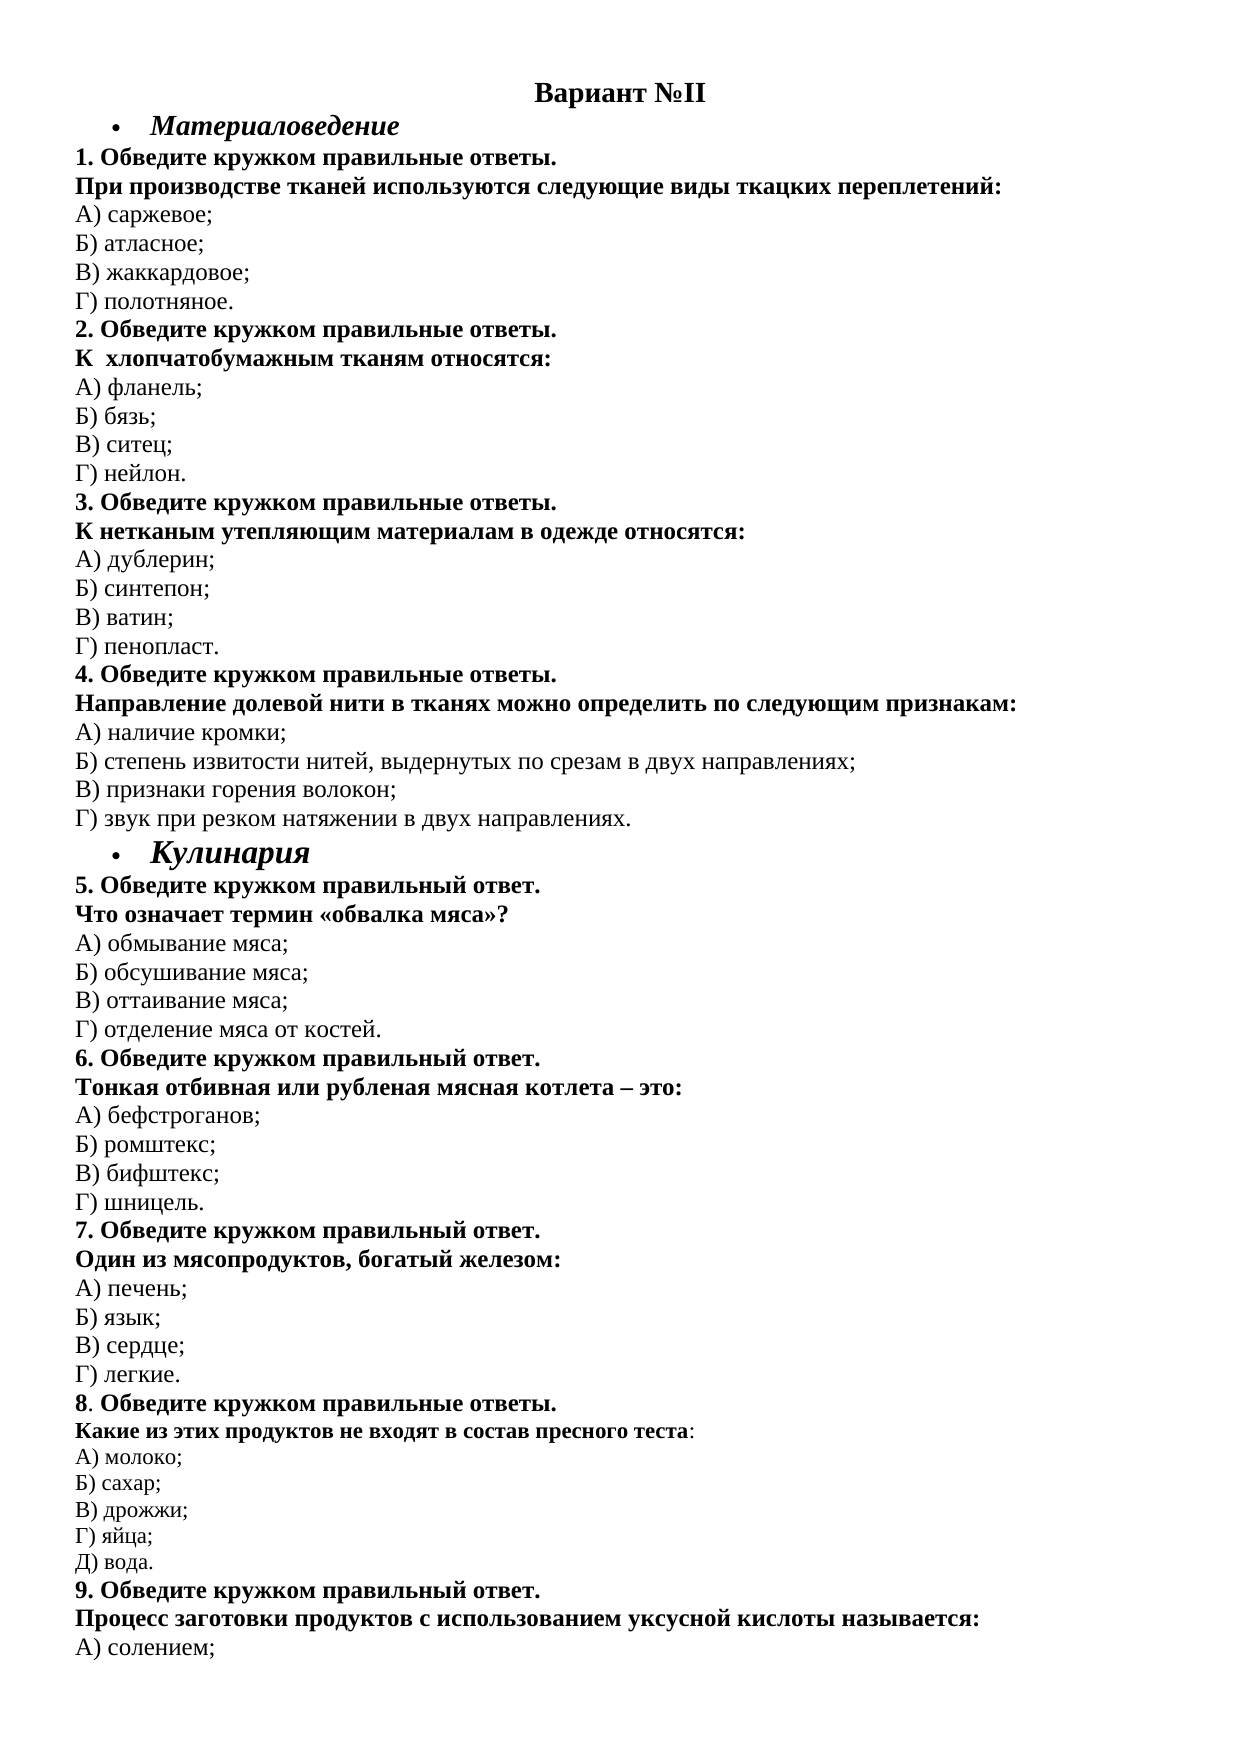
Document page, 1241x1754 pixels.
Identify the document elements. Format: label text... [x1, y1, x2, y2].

text Б) сахар; [75, 1469, 1165, 1496]
text Направление долевой нити в тканях можно определить по следующим признакам: [75, 688, 1165, 717]
text 3. Обведите кружком правильные ответы. [75, 487, 1165, 516]
text 1. Обведите кружком правильные ответы. [75, 142, 1165, 171]
text В) сердце; [75, 1330, 1165, 1359]
text В) ситец; [75, 429, 1165, 458]
text 7. Обведите кружком правильный ответ. [75, 1215, 1165, 1244]
text А) бефстроганов; [75, 1100, 1165, 1129]
text Г) легкие. [75, 1359, 1165, 1388]
text 8. Обведите кружком правильные ответы. [75, 1388, 1165, 1417]
text А) солением; [75, 1632, 1165, 1661]
text К нетканым утепляющим материалам в одежде относятся: [75, 516, 1165, 544]
text В) признаки горения волокон; [75, 774, 1165, 803]
text А) обмывание мяса; [75, 928, 1165, 957]
text А) дублерин; [75, 544, 1165, 573]
text В) жаккардовое; [75, 257, 1165, 286]
text В) бифштекс; [75, 1158, 1165, 1187]
text А) наличие кромки; [75, 717, 1165, 746]
text К хлопчатобумажным тканям относятся: [75, 343, 1165, 372]
text 9. Обведите кружком правильный ответ. [75, 1575, 1165, 1603]
text 4. Обведите кружком правильные ответы. [75, 659, 1165, 688]
text Б) обсушивание мяса; [75, 957, 1165, 985]
text 5. Обведите кружком правильный ответ. [75, 870, 1165, 899]
text Процесс заготовки продуктов с использованием уксусной кислоты называется: [75, 1603, 1165, 1632]
list Материаловедение [112, 108, 1165, 142]
text А) печень; [75, 1273, 1165, 1302]
text А) саржевое; [75, 199, 1165, 228]
text Какие из этих продуктов не входят в состав пресного теста: [75, 1417, 1165, 1443]
text Тонкая отбивная или рубленая мясная котлета – это: [75, 1072, 1165, 1100]
text А) молоко; [75, 1443, 1165, 1469]
text Что означает термин «обвалка мяса»? [75, 899, 1165, 928]
text Г) полотняное. [75, 286, 1165, 314]
text Г) нейлон. [75, 458, 1165, 487]
text Г) пенопласт. [75, 631, 1165, 659]
text Г) отделение мяса от костей. [75, 1014, 1165, 1043]
list Кулинария [112, 832, 1165, 870]
text В) дрожжи; [75, 1496, 1165, 1522]
text Один из мясопродуктов, богатый железом: [75, 1244, 1165, 1273]
text Б) язык; [75, 1302, 1165, 1330]
text Б) степень извитости нитей, выдернутых по срезам в двух направлениях; [75, 746, 1165, 774]
text 6. Обведите кружком правильный ответ. [75, 1043, 1165, 1072]
text При производстве тканей используются следующие виды ткацких переплетений: [75, 171, 1165, 199]
text А) фланель; [75, 372, 1165, 401]
text Б) атласное; [75, 228, 1165, 257]
text Вариант №II [75, 75, 1165, 108]
text В) ватин; [75, 602, 1165, 631]
text В) оттаивание мяса; [75, 985, 1165, 1014]
text Б) ромштекс; [75, 1129, 1165, 1158]
text Г) звук при резком натяжении в двух направлениях. [75, 803, 1165, 832]
text Г) шницель. [75, 1187, 1165, 1215]
text Б) синтепон; [75, 573, 1165, 602]
text Б) бязь; [75, 401, 1165, 429]
text Г) яйца; [75, 1522, 1165, 1548]
text 2. Обведите кружком правильные ответы. [75, 314, 1165, 343]
text Д) вода. [75, 1548, 1165, 1575]
